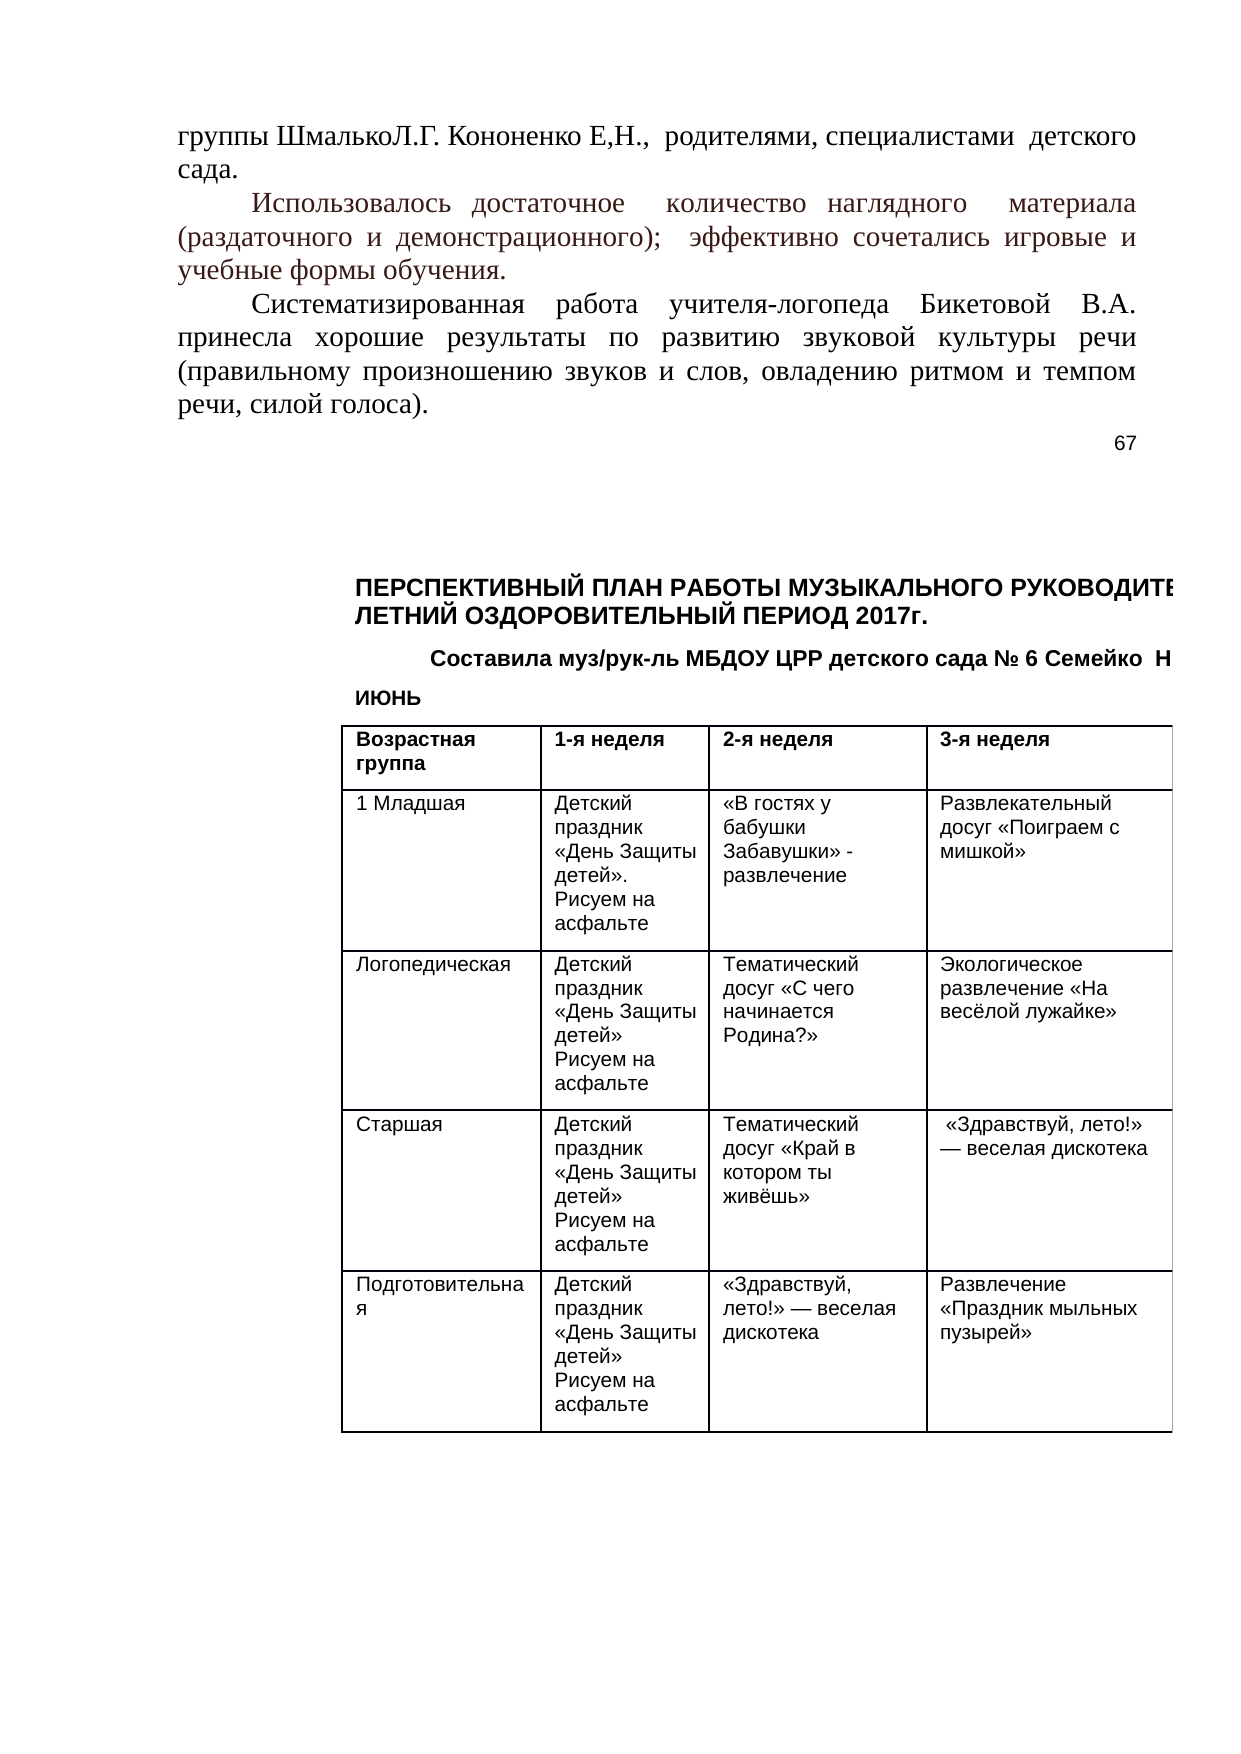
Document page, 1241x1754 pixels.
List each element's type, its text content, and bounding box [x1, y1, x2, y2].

text Вся логопедическая работа учителя – логопеда Бикетовой В.А. проходила в тесном взаимодействии с воспитателями логопедической группы ШмалькоЛ.Г. Кононенко Е,Н., родителями, специалистами детского сада. [177, 118, 1137, 185]
text Использовалось достаточное количество наглядного материала (раздаточного и демонстрационного); эффективно сочетались игровые и учебные формы обучения. [177, 185, 1137, 286]
text Систематизированная работа учителя-логопеда Бикетовой В.А. принесла хорошие результаты по развитию звуковой культуры речи (правильному произношению звуков и слов, овладению ритмом и темпом речи, силой голоса). [177, 286, 1137, 420]
